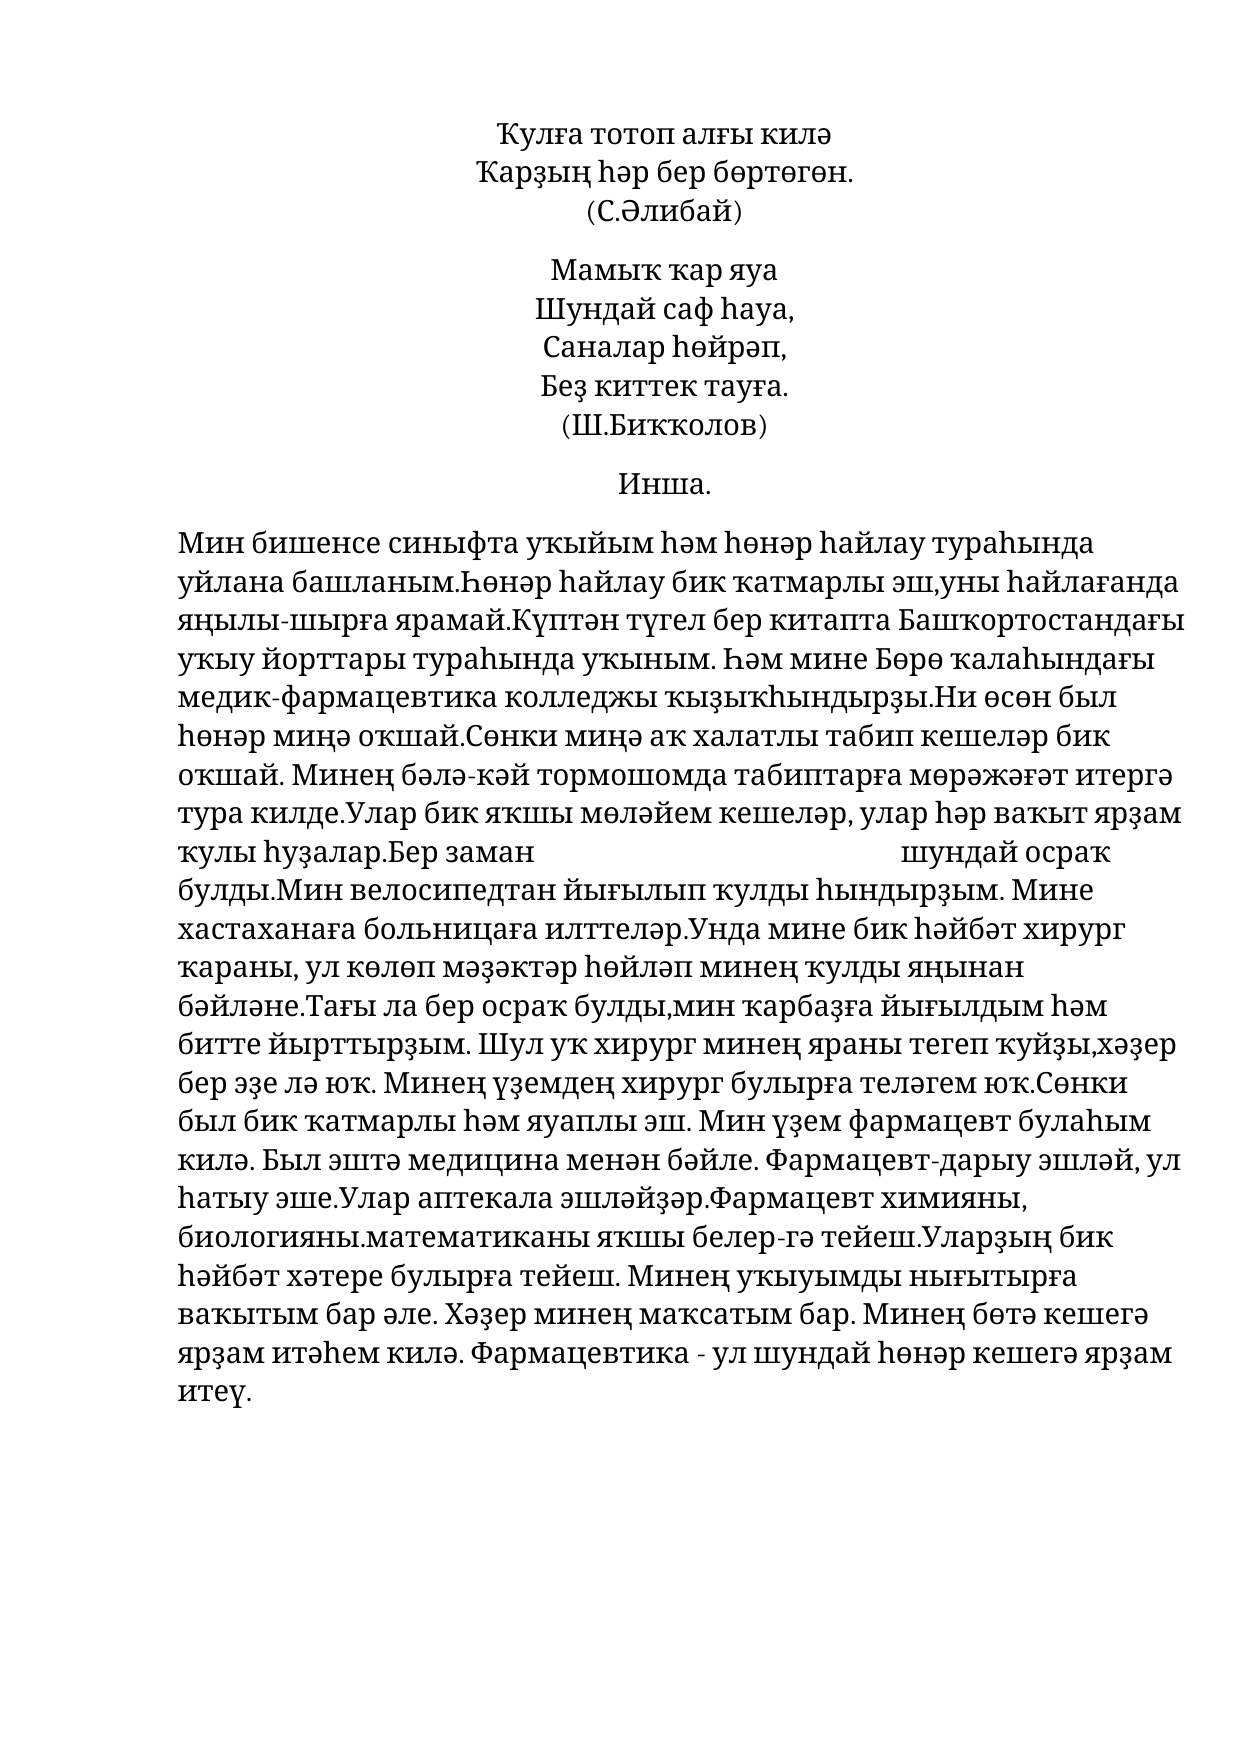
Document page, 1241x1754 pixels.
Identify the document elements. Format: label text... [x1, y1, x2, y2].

text Мамыҡ ҡар яуа Шундай саф һауа, Саналар һөйрәп, Беҙ киттек тауға. (Ш.Биҡҡолов) [177, 254, 1152, 442]
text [177, 118, 1152, 229]
text Мин бишенсе синыфта уҡыйым һәм һөнәр һайлау тураһында уйлана башланым.Һөнәр һайлау бик ҡатмарлы эш,уны һайлағанда яңылы-шырға ярамай.Күптән түгел бер китапта Башҡортостандағы уҡыу йорттары тураһында уҡыным. Һәм мине Бөрө ҡалаһындағы медик-фармацевтика колледжы ҡыҙыҡһындырҙы.Ни өсөн был һөнәр миңә оҡшай.Сөнки миңә аҡ халатлы табип кешеләр бик оҡшай. Минең бәлә-кәй тормошомда табиптарға мөрәжәғәт итергә тура килде.Улар бик яҡшы мөләйем кешеләр, улар һәр ваҡыт ярҙам ҡулы һуҙалар.Бер заман шундай осраҡ булды.Мин велосипедтан йығылып ҡулды һындырҙым. Мине хастаханаға больницаға илттеләр.Унда мине бик һәйбәт хирург ҡараны, ул көлөп мәҙәктәр һөйләп минең ҡулды яңынан бәйләне.Тағы ла бер осраҡ булды,мин ҡарбаҙға йығылдым һәм битте йырттырҙым. Шул уҡ хирург минең яраны тегеп ҡуйҙы,хәҙер бер эҙе лә юҡ. Минең үҙемдең хирург булырға теләгем юҡ.Сөнки был бик ҡатмарлы һәм яуаплы эш. Мин үҙем фармацевт булаһым килә. Был эштә медицина менән бәйле. Фармацевт-дарыу эшләй, ул һатыу эше.Улар аптекала эшләйҙәр.Фармацевт химияны, биологияны.математиканы яҡшы белер-гә тейеш.Уларҙың бик һәйбәт хәтере булырға тейеш. Минең уҡыуымды нығытырға ваҡытым бар әле. Хәҙер минең маҡсатым бар. Минең бөтә кешегә ярҙам итәһем килә. Фармацевтика - ул шундай һөнәр кешегә ярҙам итеү. [177, 527, 1188, 1409]
text Инша. [177, 468, 1152, 502]
